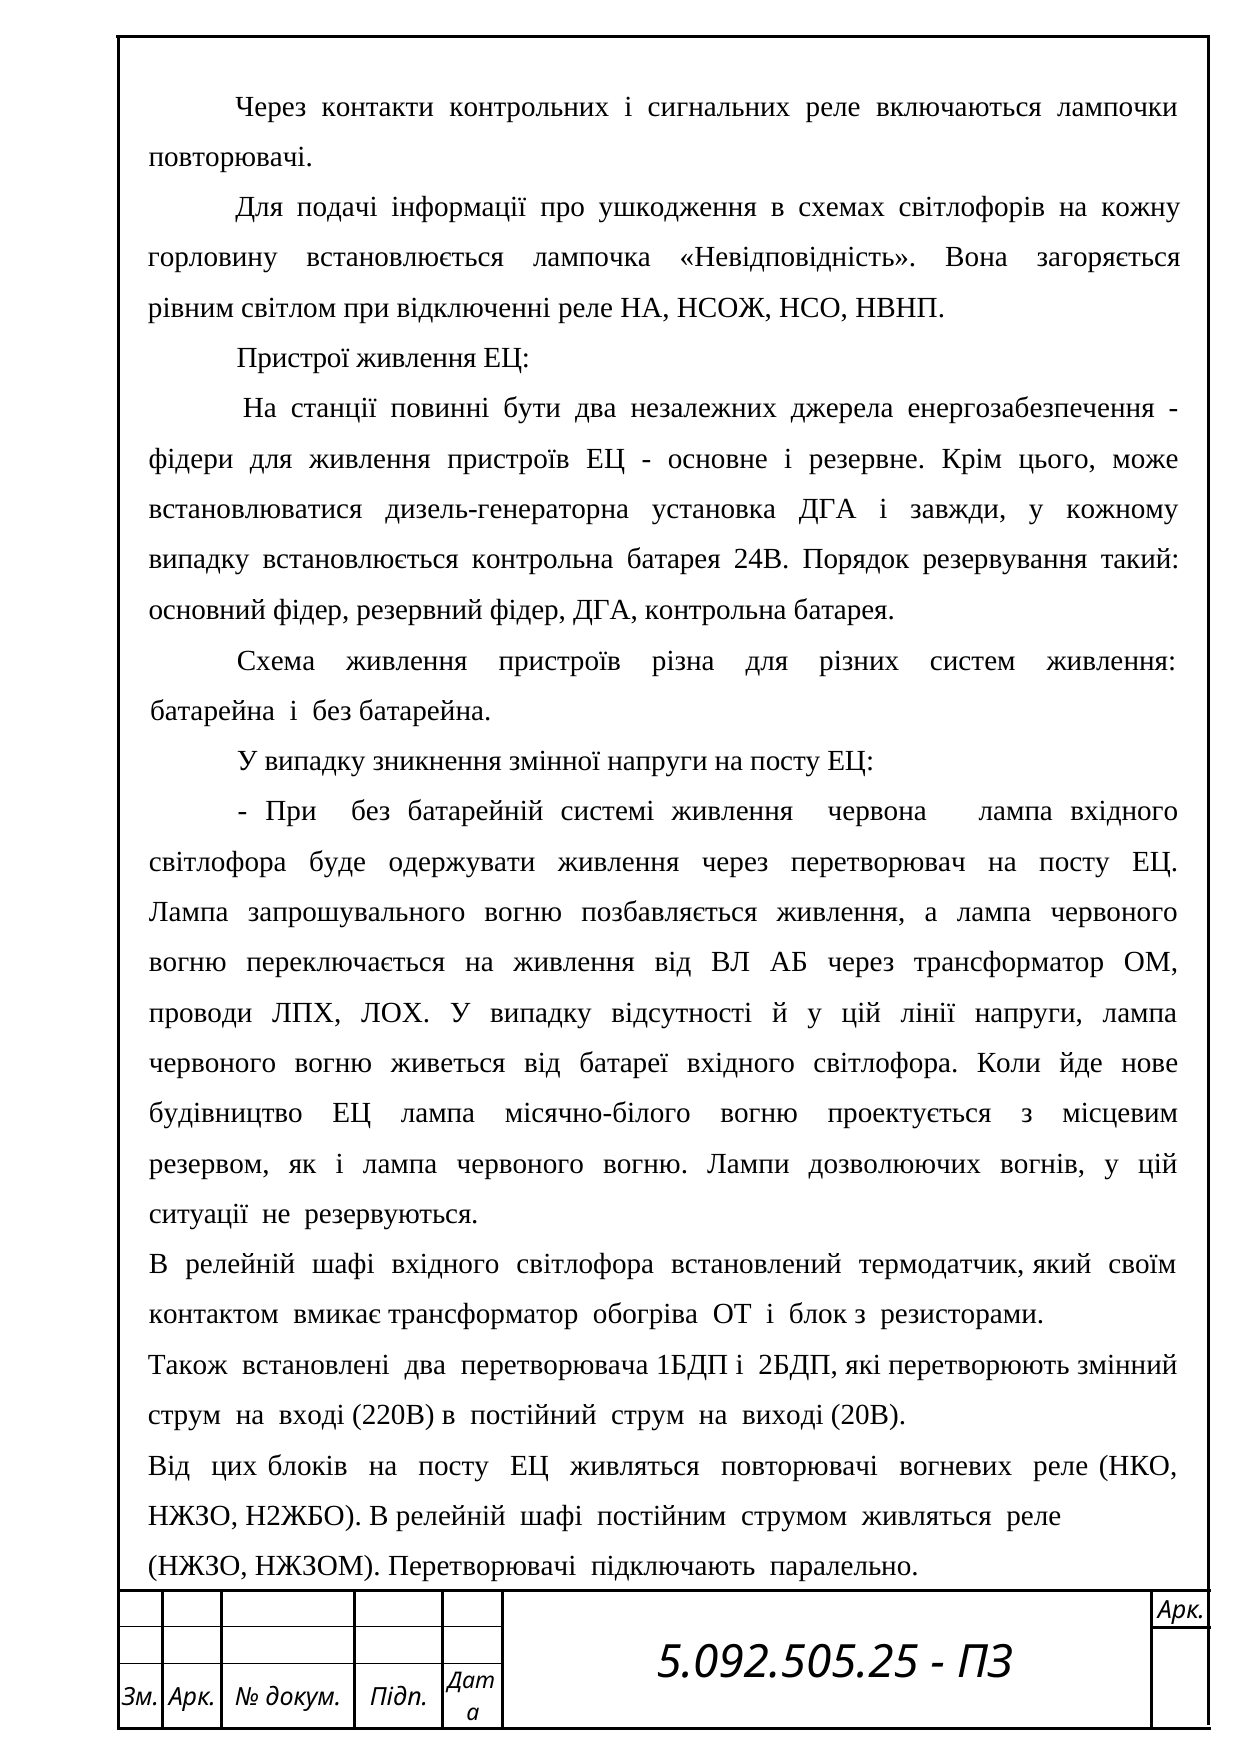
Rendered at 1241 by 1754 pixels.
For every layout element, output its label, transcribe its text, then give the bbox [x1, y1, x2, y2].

text Від цих блоків на посту ЕЦ живляться повторювачі вогневих реле (НКО, НЖЗО, Н2ЖБО). В релейній шафі постійним струмом живляться реле [148, 1448, 1179, 1531]
text Схема живлення пристроїв різна для різних систем живлення: батарейна і без батарейна. [150, 643, 1177, 726]
text У випадку зникнення змінної напруги на посту ЕЦ: [237, 743, 1181, 777]
text Через контакти контрольних і сигнальних реле включаються лампочки повторювачі. [148, 89, 1179, 172]
text (НЖЗО, НЖЗОМ). Перетворювачі підключають паралельно. [148, 1548, 1179, 1582]
text Для подачі інформації про ушкодження в схемах світлофорів на кожну горловину встановлюється лампочка «Невідповідність». Вона загоряється рівним світлом при відключенні реле НА, НСОЖ, НСО, НВНП. [148, 189, 1181, 323]
text Пристрої живлення ЕЦ: [236, 340, 1181, 374]
text В релейній шафі вхідного світлофора встановлений термодатчик, який своїм контактом вмикає трансформатор обогріва ОТ і блок з резисторами. [149, 1246, 1179, 1330]
text На станції повинні бути два незалежних джерела енергозабезпечення - фідери для живлення пристроїв ЕЦ - основне і резервне. Крім цього, може встановлюватися дизель-генераторна установка ДГА і завжди, у кожному випадку встановлюється контрольна батарея 24В. Порядок резервування такий: основний фідер, резервний фідер, ДГА, контрольна батарея. [148, 391, 1180, 625]
list При без батарейній системі живлення червона лампа вхідного світлофора буде одержувати живлення через перетворювач на посту ЕЦ. Лампа запрошувального вогню позбавляється живлення, а лампа червоного вогню переключається на живлення від ВЛ АБ через трансформатор ОМ, проводи ЛПХ, ЛОХ. У випадку відсутності й у цій лінії напруги, лампа червоного вогню живеться від батареї вхідного світлофора. Коли йде нове будівництво ЕЦ лампа місячно-білого вогню проектується з місцевим резервом, як і лампа червоного вогню. Лампи дозволюючих вогнів, у цій ситуації не резервуються. [149, 793, 1179, 1229]
text Також встановлені два перетворювача 1БДП і 2БДП, які перетворюють змінний струм на вході (220В) в постійний струм на виході (20В). [148, 1347, 1179, 1431]
